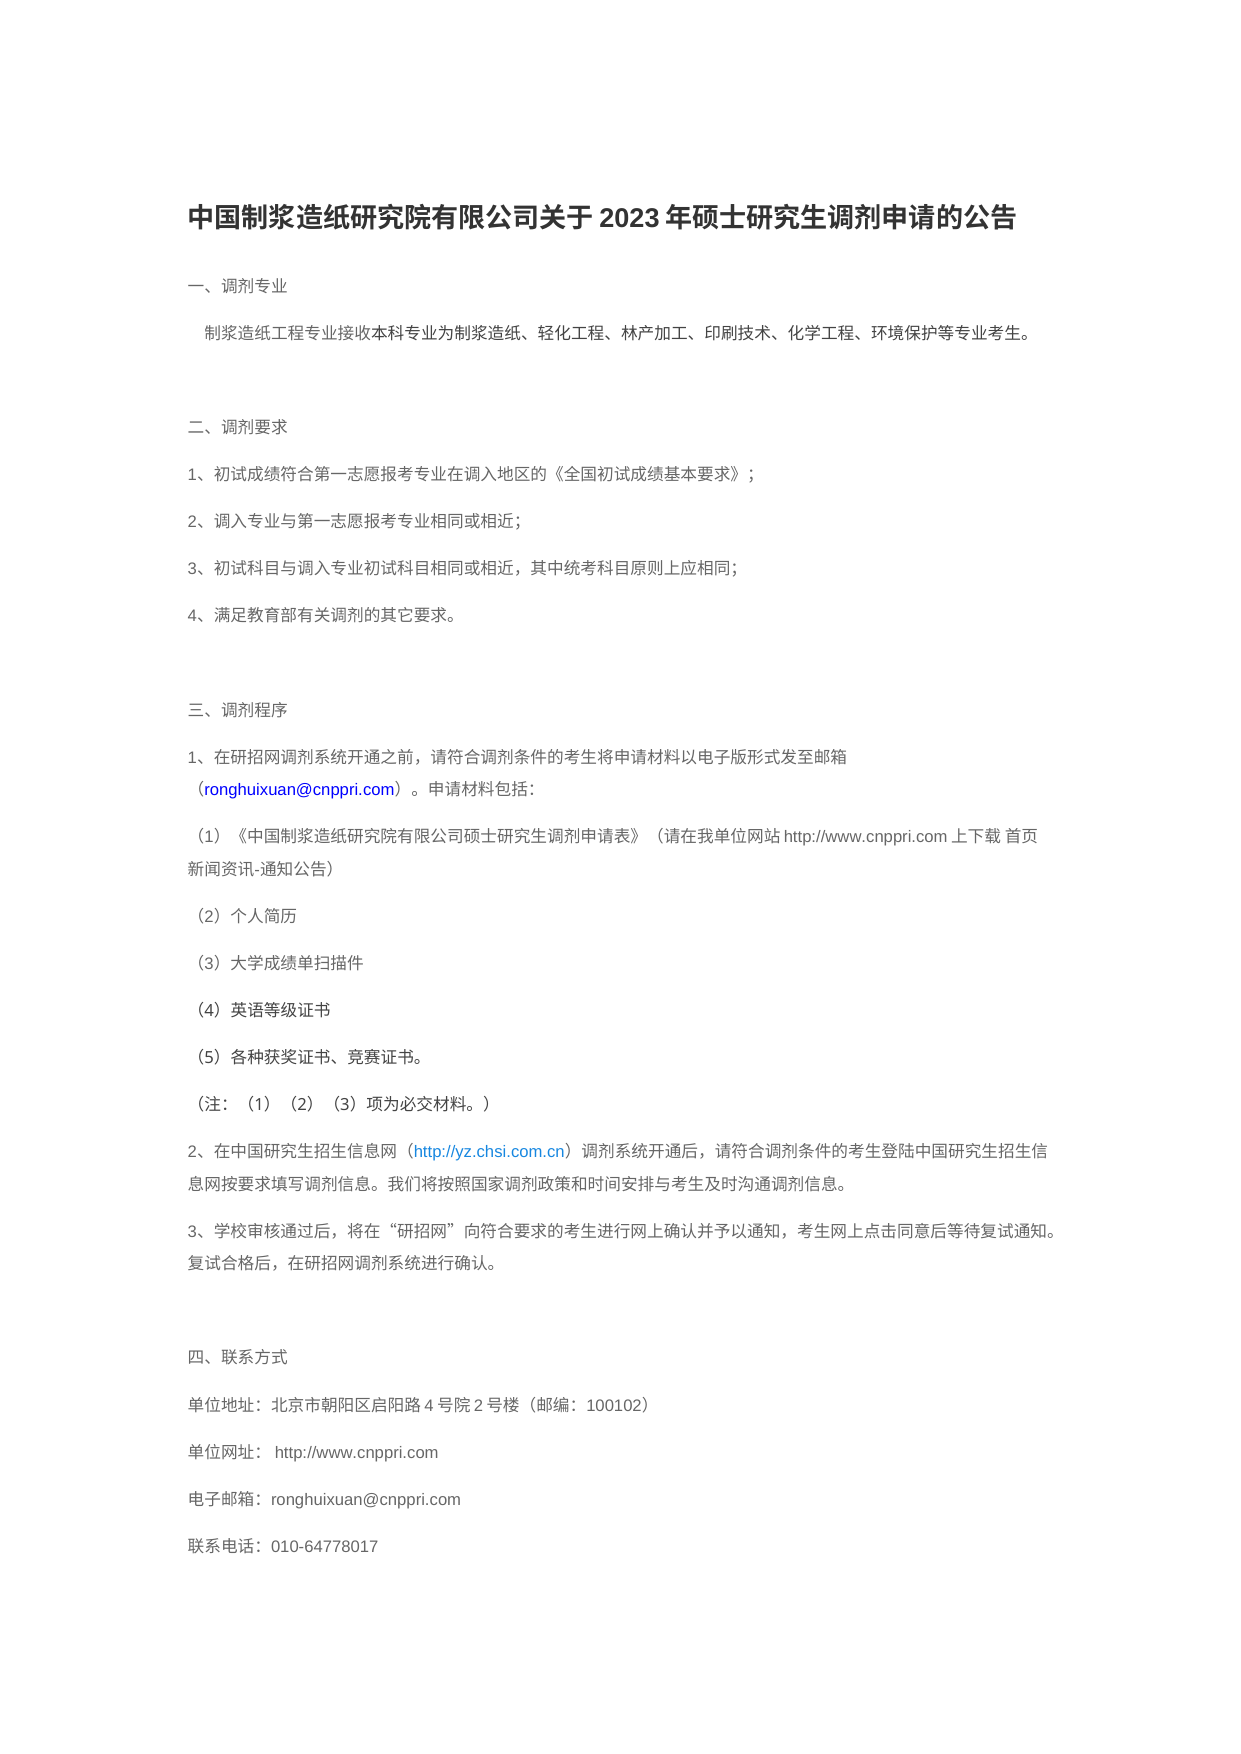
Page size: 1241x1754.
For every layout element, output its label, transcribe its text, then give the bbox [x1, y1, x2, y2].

text （3）大学成绩单扫描件 [187, 946, 1053, 978]
text （4）英语等级证书 [187, 993, 1053, 1025]
text 3、初试科目与调入专业初试科目相同或相近，其中统考科目原则上应相同； [187, 551, 1053, 584]
text （2）个人简历 [187, 899, 1053, 931]
text 联系电话：010-64778017 [187, 1529, 1053, 1561]
text 单位网址： http://www.cnppri.com [187, 1434, 1053, 1467]
text 四、联系方式 [187, 1340, 1053, 1373]
text 3、学校审核通过后，将在“研招网”向符合要求的考生进行网上确认并予以通知，考生网上点击同意后等待复试通知。复试合格后，在研招网调剂系统进行确认。 [187, 1214, 1053, 1279]
text 4、满足教育部有关调剂的其它要求。 [187, 598, 1053, 631]
text （5）各种获奖证书、竞赛证书。 [187, 1040, 1053, 1072]
text 三、调剂程序 [187, 692, 1053, 725]
text 2、调入专业与第一志愿报考专业相同或相近； [187, 504, 1053, 537]
text 电子邮箱：ronghuixuan@cnppri.com [187, 1482, 1053, 1514]
text 一、调剂专业 [187, 269, 1053, 301]
text 1、在研招网调剂系统开通之前，请符合调剂条件的考生将申请材料以电子版形式发至邮箱（ronghuixuan@cnppri.com）。申请材料包括： [187, 739, 1053, 804]
text 1、初试成绩符合第一志愿报考专业在调入地区的《全国初试成绩基本要求》； [187, 457, 1053, 489]
text （注：（1）（2）（3）项为必交材料。） [187, 1087, 1053, 1119]
subtitle 中国制浆造纸研究院有限公司关于2023年硕士研究生调剂申请的公告 [187, 183, 1053, 248]
text 2、在中国研究生招生信息网（http://yz.chsi.com.cn）调剂系统开通后，请符合调剂条件的考生登陆中国研究生招生信息网按要求填写调剂信息。我们将按照国家调剂政策和时间安排与考生及时沟通调剂信息。 [187, 1134, 1053, 1199]
text 二、调剂要求 [187, 410, 1053, 442]
text （1）《中国制浆造纸研究院有限公司硕士研究生调剂申请表》（请在我单位网站http://www.cnppri.com上下载 首页新闻资讯-通知公告） [187, 819, 1053, 884]
text 制浆造纸工程专业接收本科专业为制浆造纸、轻化工程、林产加工、印刷技术、化学工程、环境保护等专业考生。 [187, 316, 1053, 348]
text 单位地址：北京市朝阳区启阳路4号院2号楼（邮编：100102） [187, 1387, 1053, 1420]
